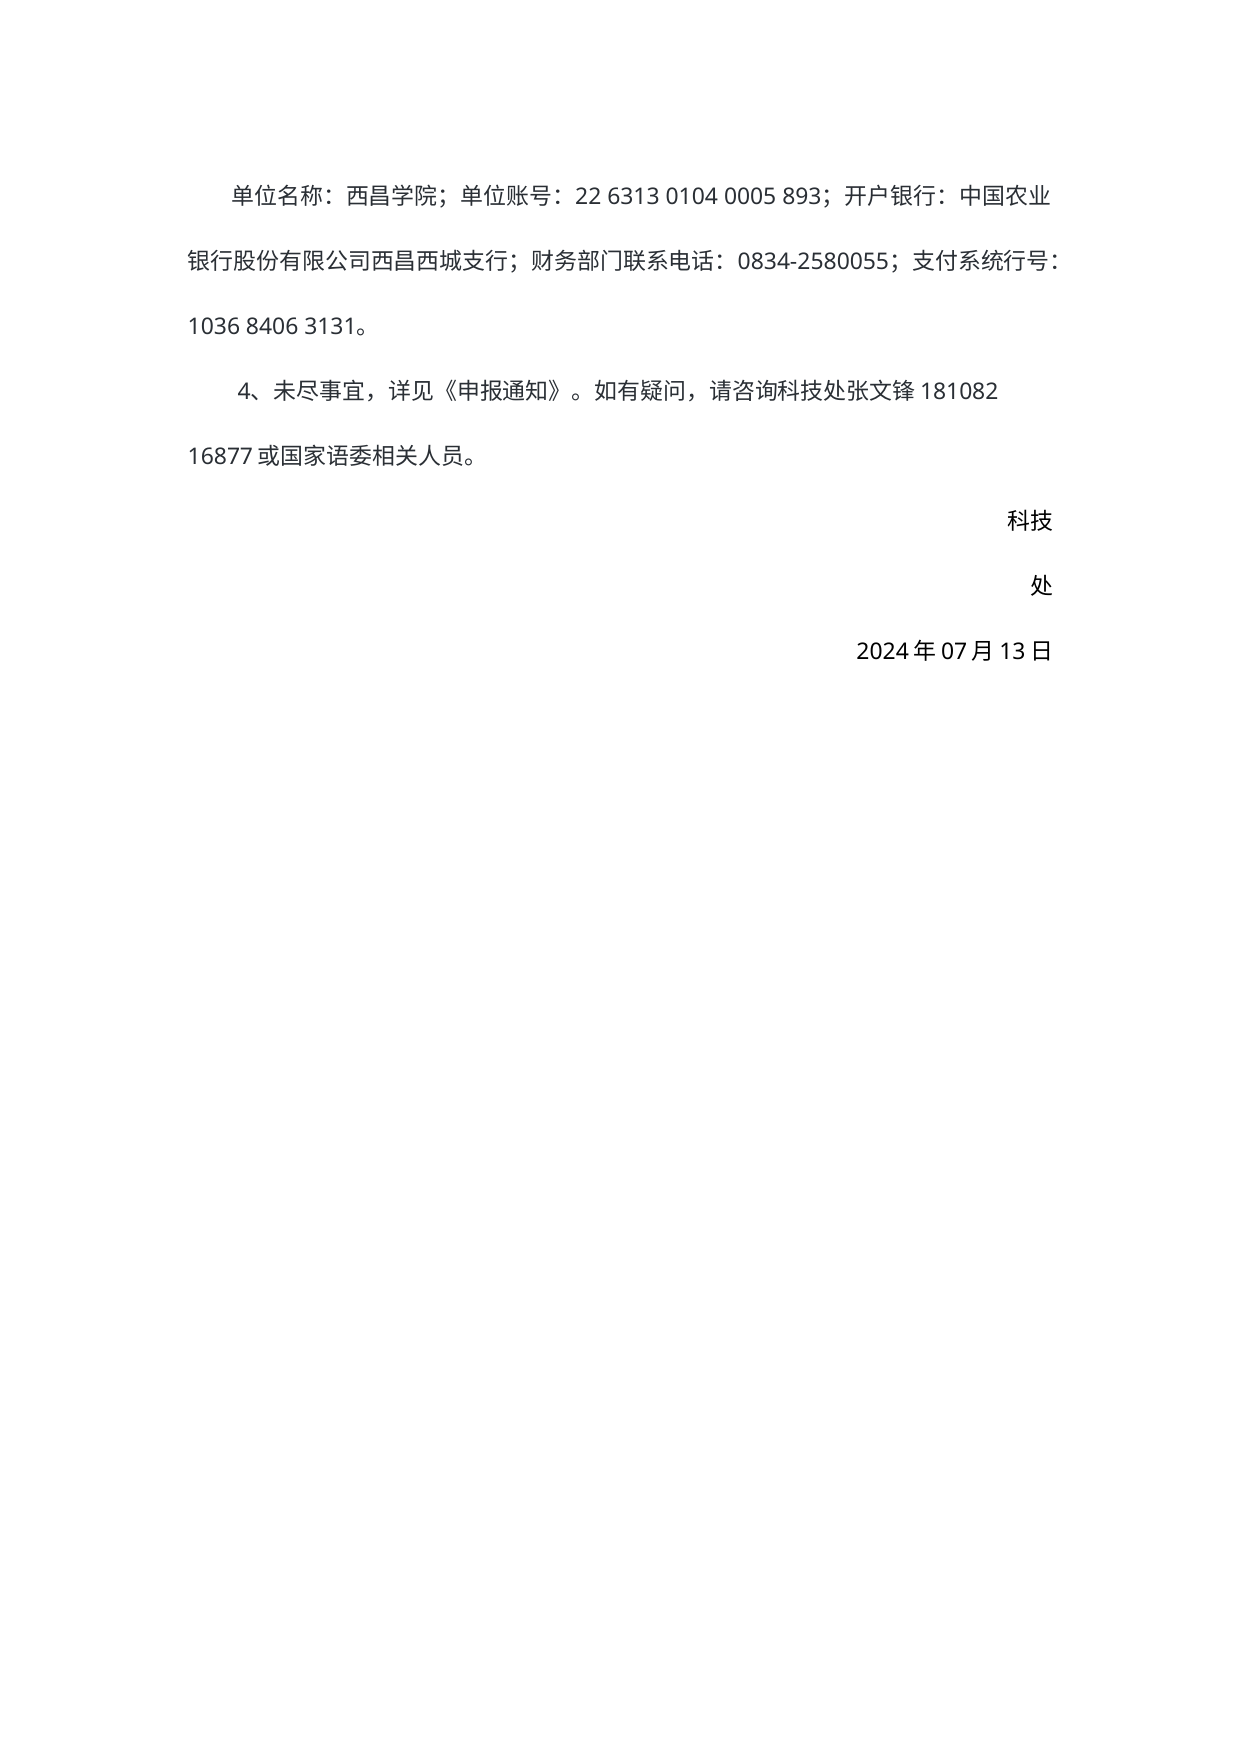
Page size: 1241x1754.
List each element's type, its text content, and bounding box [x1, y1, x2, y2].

text 2024年07月13日 [187, 617, 1053, 682]
text 4、未尽事宜，详见《申报通知》。如有疑问，请咨询科技处张文锋181082 [237, 357, 1053, 422]
text 科技处 [187, 487, 1053, 617]
text 16877或国家语委相关人员。 [187, 422, 1053, 487]
text 单位名称：西昌学院；单位账号：22 6313 0104 0005 893；开户银行：中国农业银行股份有限公司西昌西城支行；财务部门联系电话：0834-2580055；支付系统行号：1036 8406 3131。 [187, 162, 1053, 357]
